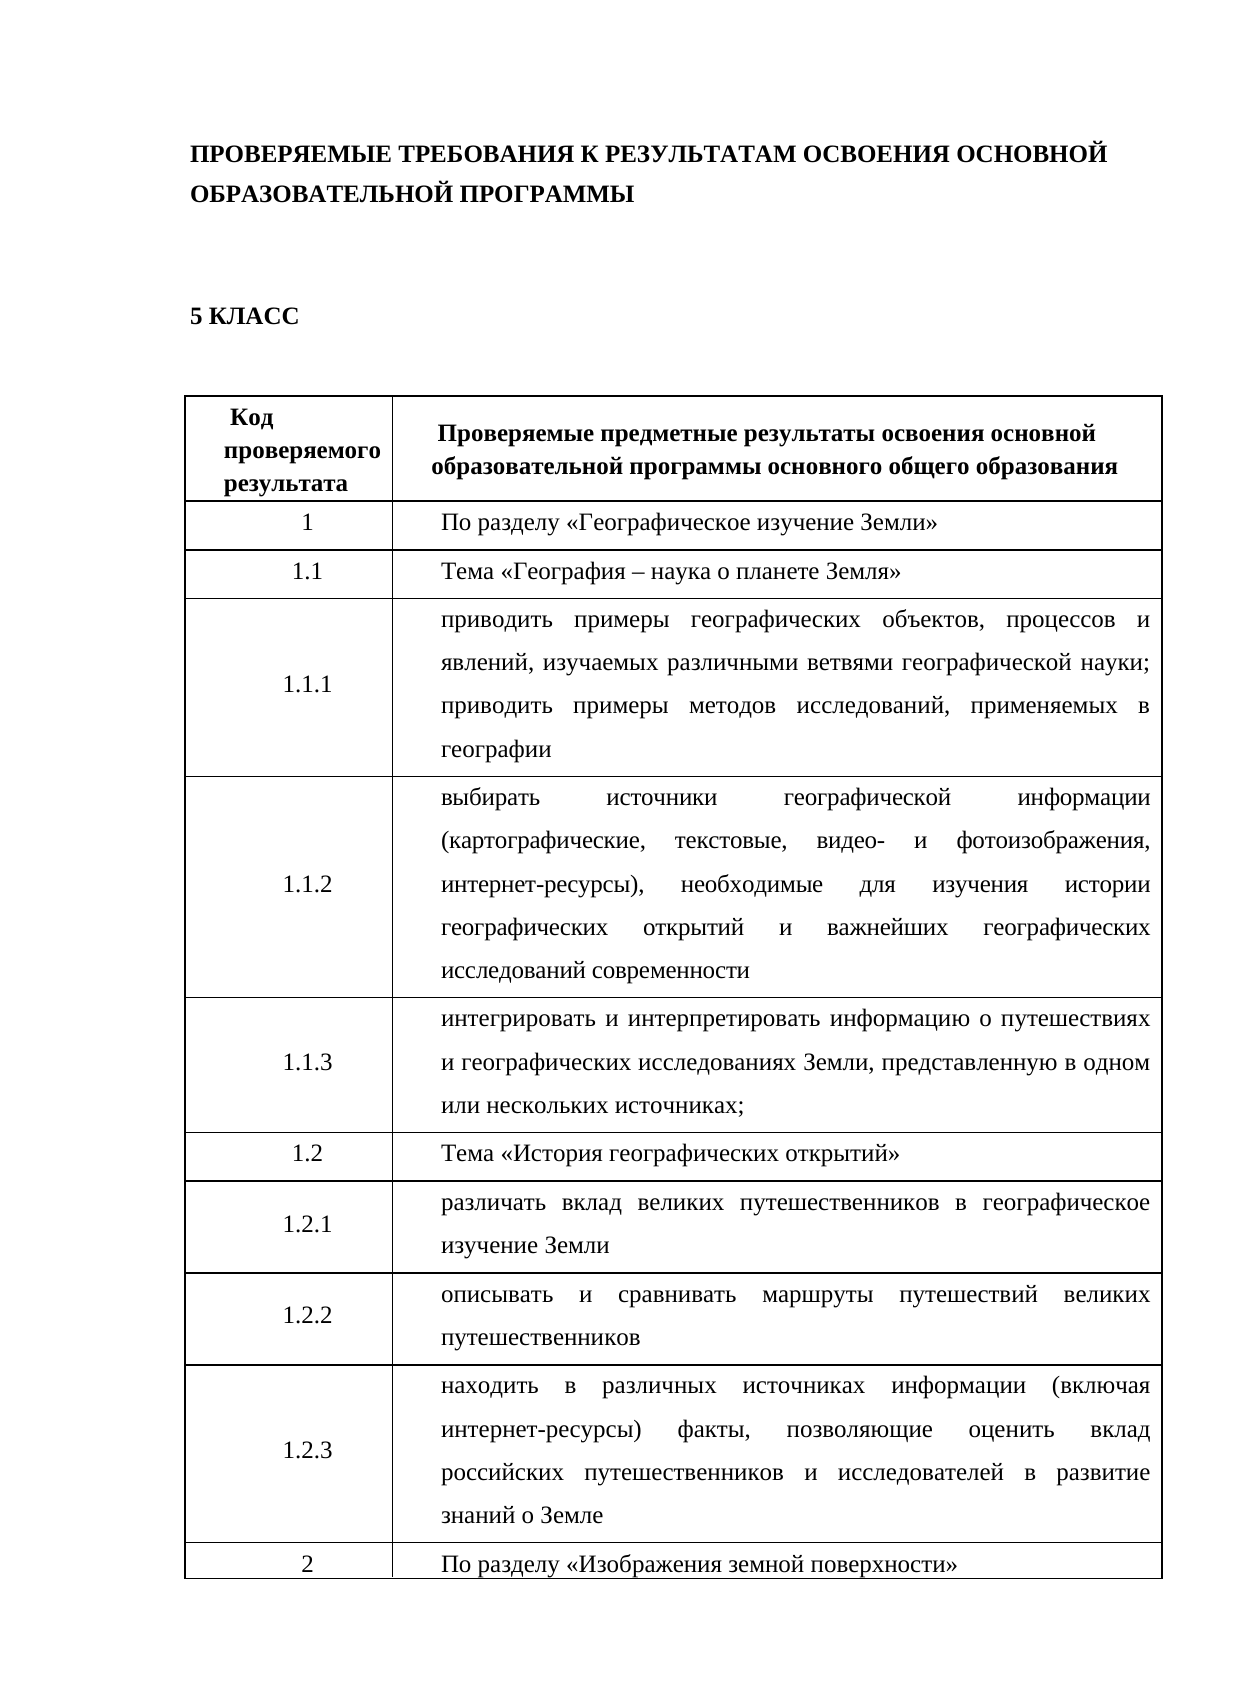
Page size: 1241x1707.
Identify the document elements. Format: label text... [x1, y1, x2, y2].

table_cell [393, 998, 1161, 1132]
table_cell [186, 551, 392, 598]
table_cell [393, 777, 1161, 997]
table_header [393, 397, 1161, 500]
text 5 КЛАСС [190, 301, 1152, 330]
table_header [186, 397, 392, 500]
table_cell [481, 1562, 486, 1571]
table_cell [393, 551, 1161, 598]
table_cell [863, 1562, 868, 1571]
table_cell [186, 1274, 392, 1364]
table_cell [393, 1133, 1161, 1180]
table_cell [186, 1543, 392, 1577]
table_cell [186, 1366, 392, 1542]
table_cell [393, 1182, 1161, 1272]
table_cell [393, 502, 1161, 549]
text ПРОВЕРЯЕМЫЕ ТРЕБОВАНИЯ К РЕЗУЛЬТАТАМ ОСВОЕНИЯ ОСНОВНОЙ ОБРАЗОВАТЕЛЬНОЙ ПРОГРАММЫ [190, 139, 1152, 208]
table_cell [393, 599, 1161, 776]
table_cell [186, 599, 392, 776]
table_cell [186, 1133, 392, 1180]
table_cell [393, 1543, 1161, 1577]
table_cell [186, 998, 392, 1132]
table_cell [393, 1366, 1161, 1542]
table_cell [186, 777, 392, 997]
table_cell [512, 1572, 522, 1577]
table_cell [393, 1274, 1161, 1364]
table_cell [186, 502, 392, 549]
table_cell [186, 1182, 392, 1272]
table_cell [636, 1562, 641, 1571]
